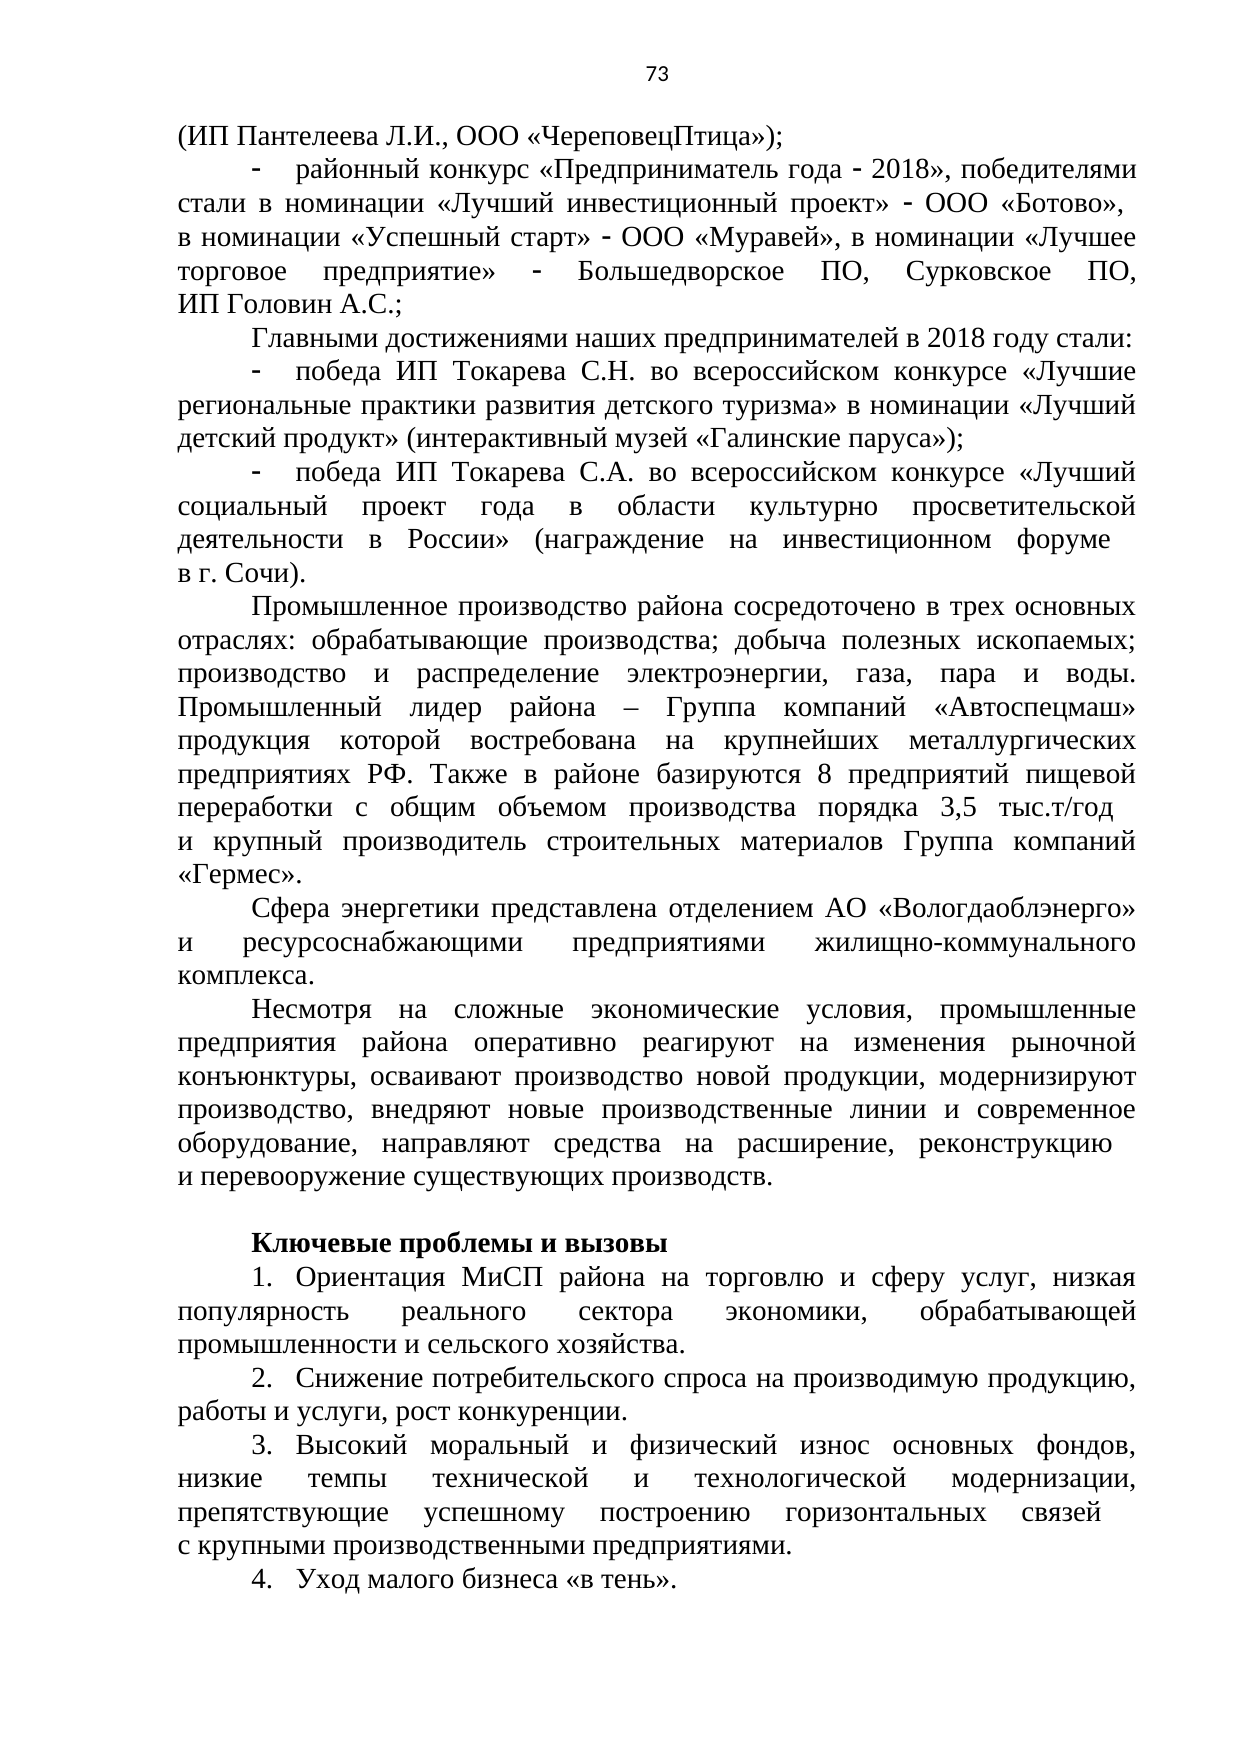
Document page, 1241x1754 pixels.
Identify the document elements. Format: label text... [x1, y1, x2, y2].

text Промышленное производство района сосредоточено в трех основных отраслях: обрабатывающие производства; добыча полезных ископаемых; производство и распределение электроэнергии, газа, пара и воды. Промышленный лидер района – Группа компаний «Автоспецмаш» продукция которой востребована на крупнейших металлургических предприятиях РФ. Также в районе базируются 8 предприятий пищевой переработки с общим объемом производства порядка 3,5 тыс.т/год и крупный производитель строительных материалов Группа компаний «Гермес». [177, 588, 1137, 890]
list победа ИП Токарева С.А. во всероссийском конкурсе «Лучший социальный проект года в области культурно просветительской деятельности в России» (награждение на инвестиционном форуме в г. Сочи). [177, 454, 1137, 588]
list Высокий моральный и физический износ основных фондов, низкие темпы технической и технологической модернизации, препятствующие успешному построению горизонтальных связей с крупными производственными предприятиями. [177, 1427, 1137, 1561]
list Ориентация МиСП района на торговлю и сферу услуг, низкая популярность реального сектора экономики, обрабатывающей промышленности и сельского хозяйства. [177, 1259, 1137, 1360]
list Снижение потребительского спроса на производимую продукцию, работы и услуги, рост конкуренции. [177, 1360, 1137, 1427]
text Несмотря на сложные экономические условия, промышленные предприятия района оперативно реагируют на изменения рыночной конъюнктуры, осваивают производство новой продукции, модернизируют производство, внедряют новые производственные линии и современное оборудование, направляют средства на расширение, реконструкцию и перевооружение существующих производств. [177, 991, 1137, 1192]
text Сфера энергетики представлена отделением АО «Вологдаоблэнерго» и ресурсоснабжающими предприятиями жилищно-коммунального комплекса. [177, 890, 1137, 991]
list Главными достижениями наших предпринимателей в 2018 году стали: [177, 320, 1137, 353]
text Ключевые проблемы и вызовы [177, 1226, 1137, 1259]
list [177, 118, 1137, 152]
list районный конкурс «Предприниматель года 2018», победителями стали в номинации «Лучший инвестиционный проект» ООО «Ботово», в номинации «Успешный старт» ООО «Муравей», в номинации «Лучшее торговое предприятие» Большедворское ПО, Сурковское ПО, ИП Головин А.С.; [177, 152, 1137, 320]
list Уход малого бизнеса «в тень». [177, 1561, 1137, 1594]
list победа ИП Токарева С.Н. во всероссийском конкурсе «Лучшие региональные практики развития детского туризма» в номинации «Лучший детский продукт» (интерактивный музей «Галинские паруса»); [177, 353, 1137, 454]
